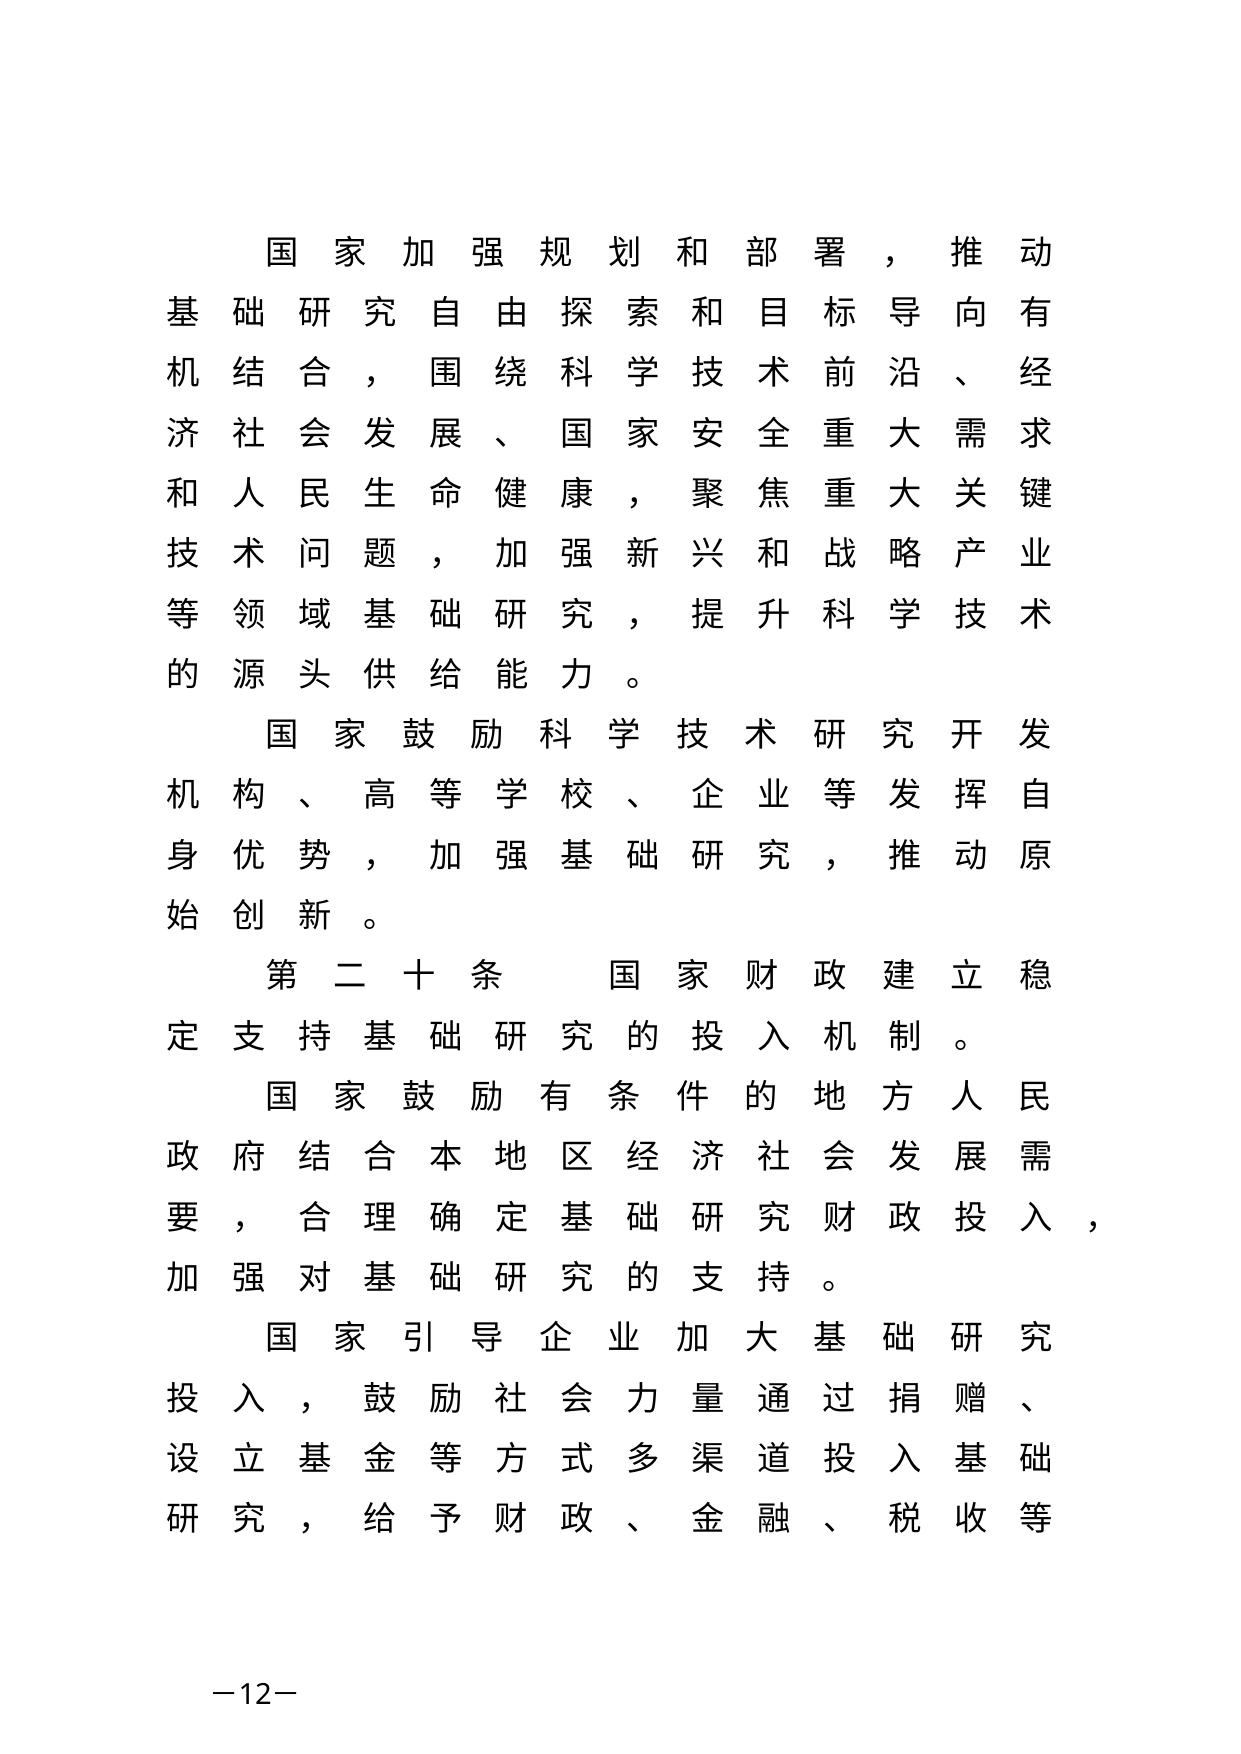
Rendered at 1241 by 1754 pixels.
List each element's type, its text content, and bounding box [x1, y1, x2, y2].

text 国家加强规划和部署，推动基础研究自由探索和目标导向有机结合，围绕科学技术前沿、经济社会发展、国家安全重大需求和人民生命健康，聚焦重大关键技术问题，加强新兴和战略产业等领域基础研究，提升科学技术的源头供给能力。 [167, 219, 1085, 702]
text 国家鼓励科学技术研究开发机构、高等学校、企业等发挥自身优势，加强基础研究，推动原始创新。 [167, 702, 1085, 943]
text 第二十条 国家财政建立稳定支持基础研究的投入机制。 [167, 943, 1085, 1064]
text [167, 1305, 1085, 1546]
text 国家鼓励有条件的地方人民政府结合本地区经济社会发展需要，合理确定基础研究财政投入，加强对基础研究的支持。 [167, 1064, 1085, 1305]
